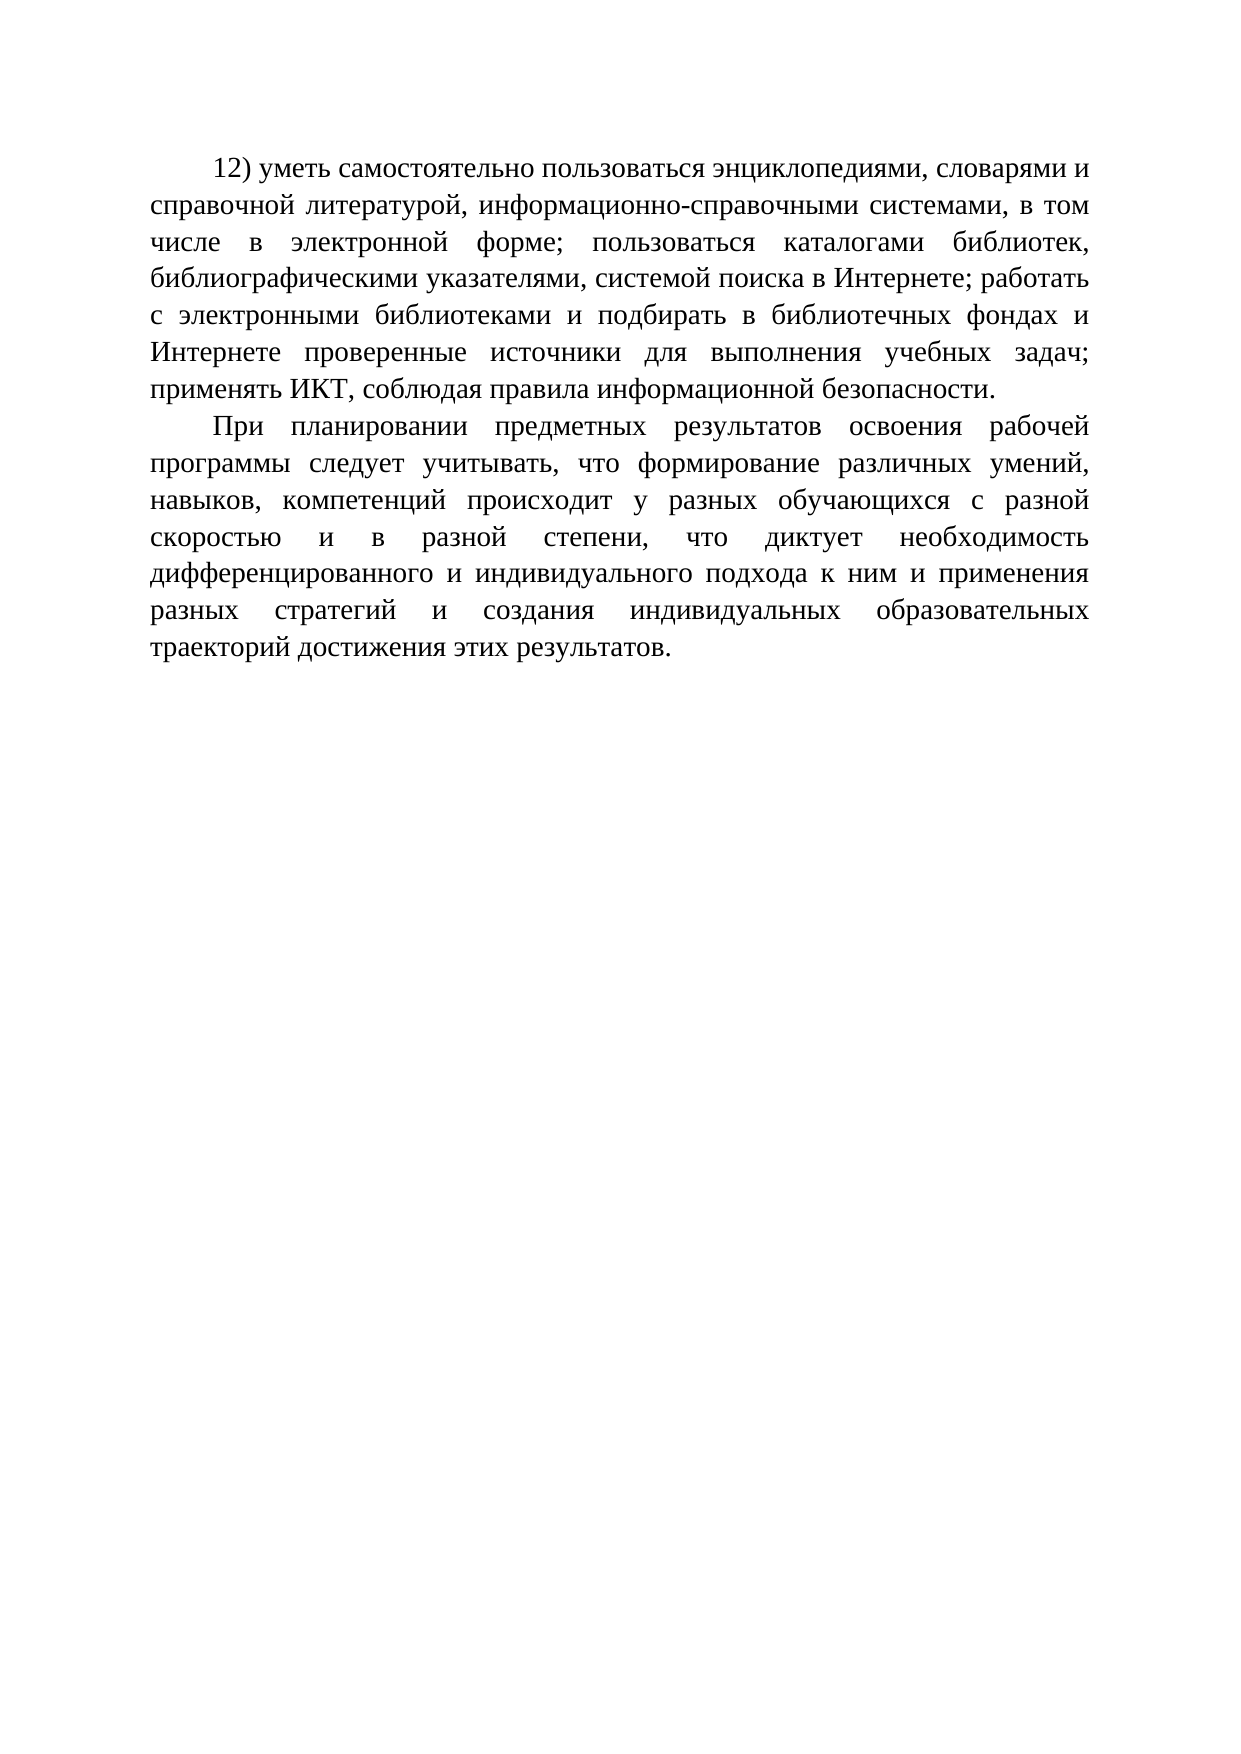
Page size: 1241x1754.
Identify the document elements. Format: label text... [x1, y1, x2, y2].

text При планировании предметных результатов освоения рабочей программы следует учитывать, что формирование различных умений, навыков, компетенций происходит у разных обучающихся с разной скоростью и в разной степени, что диктует необходимость дифференцированного и индивидуального подхода к ним и применения разных стратегий и создания индивидуальных образовательных траекторий достижения этих результатов. [150, 408, 1090, 663]
text 12) уметь самостоятельно пользоваться энциклопедиями, словарями и справочной литературой, информационно-справочными системами, в том числе в электронной форме; пользоваться каталогами библиотек, библиографическими указателями, системой поиска в Интернете; работать с электронными библиотеками и подбирать в библиотечных фондах и Интернете проверенные источники для выполнения учебных задач; применять ИКТ, соблюдая правила информационной безопасности. [150, 150, 1090, 405]
